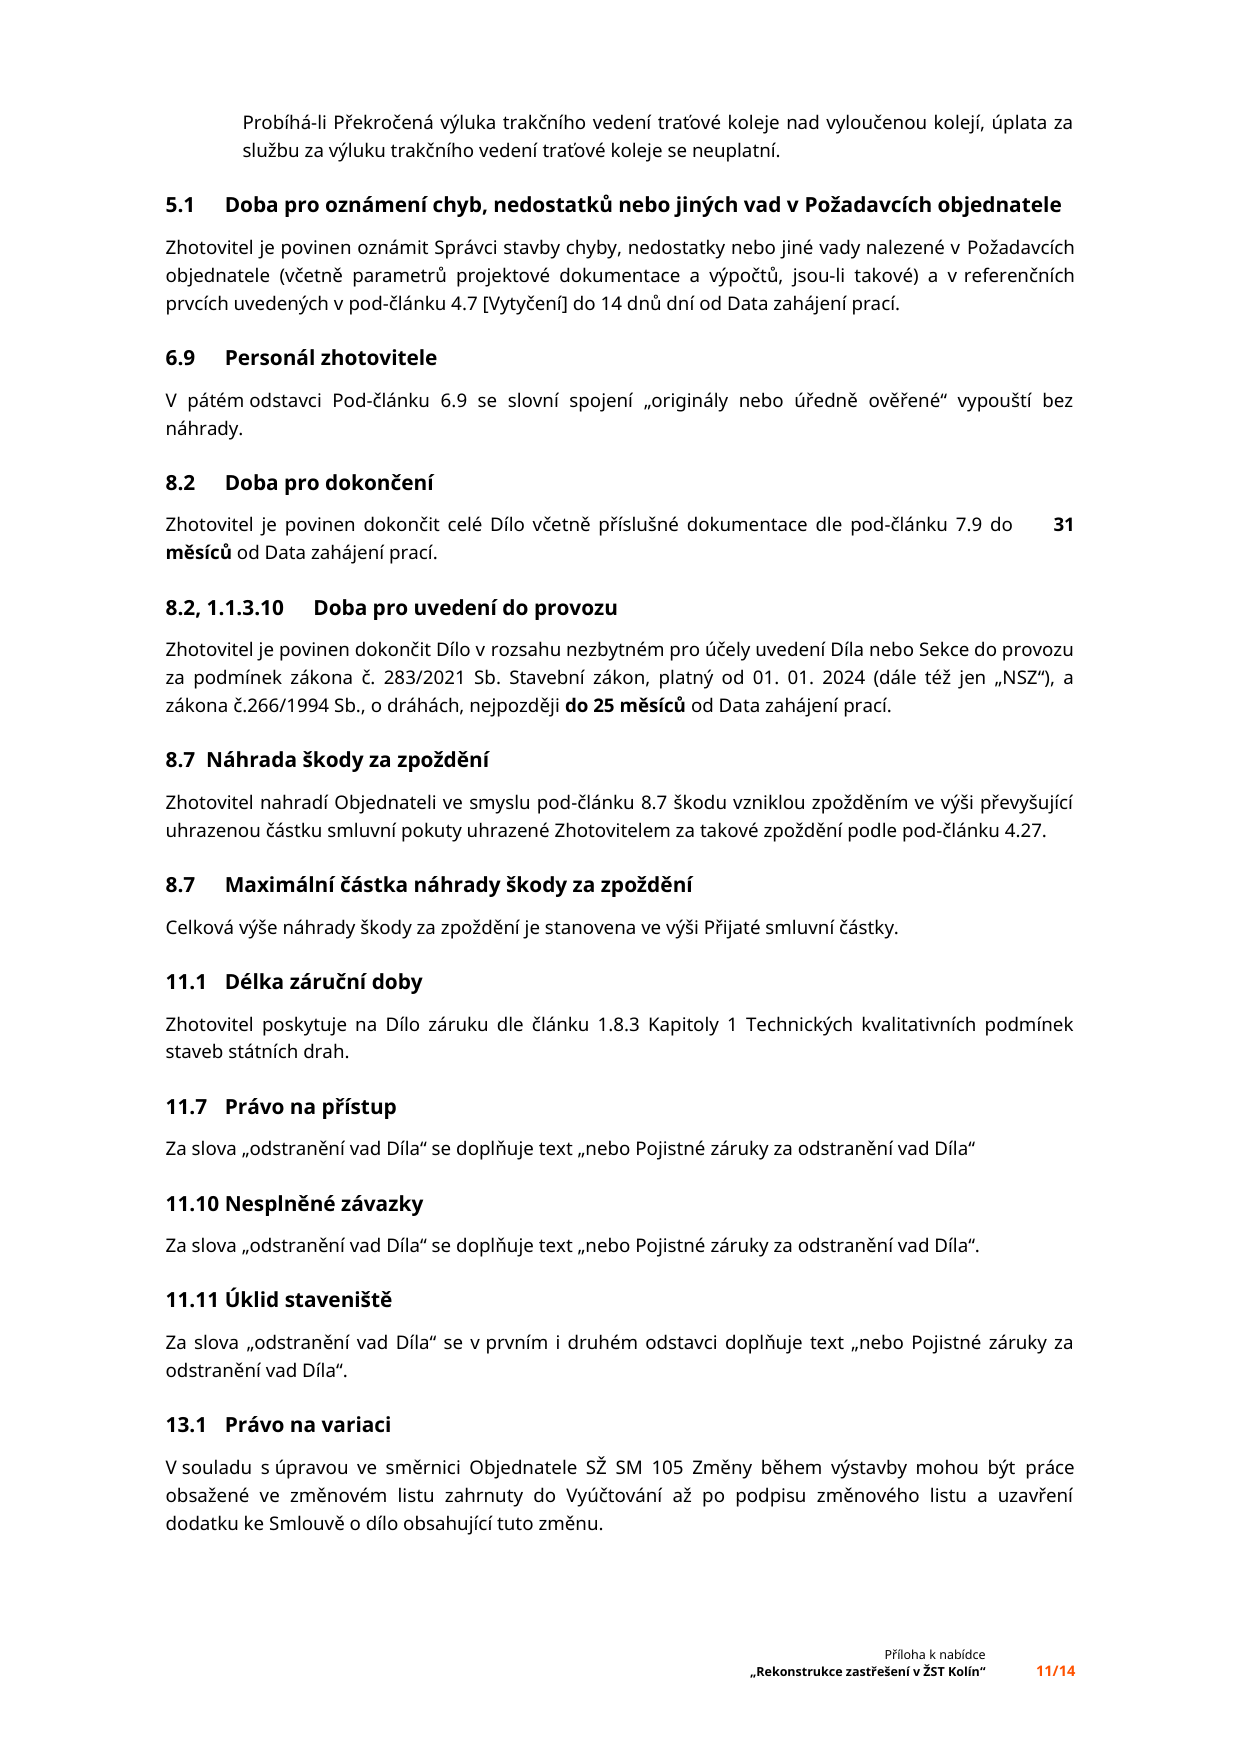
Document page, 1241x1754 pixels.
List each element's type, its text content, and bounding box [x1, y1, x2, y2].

list Probíhá-li Překročená výluka trakčního vedení traťové koleje nad vyloučenou kolejí, úplata za službu za výluku trakčního vedení traťové koleje se neuplatní. [242, 109, 1075, 163]
text Zhotovitel je povinen dokončit celé Dílo včetně příslušné dokumentace dle pod-článku 7.9 do 31 měsíců od Data zahájení prací. [165, 512, 1075, 565]
text 8.7 Maximální částka náhrady škody za zpoždění [165, 870, 1075, 899]
text 8.7 Náhrada škody za zpoždění [165, 746, 1075, 774]
text 11.7 Právo na přístup [165, 1092, 1075, 1120]
text Za slova „odstranění vad Díla“ se doplňuje text „nebo Pojistné záruky za odstranění vad Díla“ [165, 1136, 1075, 1161]
text Zhotovitel je povinen dokončit Dílo v rozsahu nezbytném pro účely uvedení Díla nebo Sekce do provozu za podmínek zákona č. 283/2021 Sb. Stavební zákon, platný od 01. 01. 2024 (dále též jen „NSZ“), a zákona č.266/1994 Sb., o dráhách, nejpozději do 25 měsíců od Data zahájení prací. [165, 636, 1075, 718]
text Za slova „odstranění vad Díla“ se v prvním i druhém odstavci doplňuje text „nebo Pojistné záruky za odstranění vad Díla“. [165, 1329, 1075, 1383]
text 5.1 Doba pro oznámení chyb, nedostatků nebo jiných vad v Požadavcích objednatele [165, 190, 1075, 219]
text 11.1 Délka záruční doby [165, 967, 1075, 996]
text 13.1 Právo na variaci [165, 1410, 1075, 1439]
text Celková výše náhrady škody za zpoždění je stanovena ve výši Přijaté smluvní částky. [165, 914, 1075, 939]
text 11.11 Úklid staveniště [165, 1285, 1075, 1314]
text Zhotovitel nahradí Objednateli ve smyslu pod-článku 8.7 škodu vzniklou zpožděním ve výši převyšující uhrazenou částku smluvní pokuty uhrazené Zhotovitelem za takové zpoždění podle pod-článku 4.27. [165, 789, 1075, 843]
list V pátém odstavci Pod-článku 6.9 se slovní spojení „originály nebo úředně ověřené“ vypouští bez náhrady. [165, 387, 1075, 440]
list Zhotovitel je povinen oznámit Správci stavby chyby, nedostatky nebo jiné vady nalezené v Požadavcích objednatele (včetně parametrů projektové dokumentace a výpočtů, jsou-li takové) a v referenčních prvcích uvedených v pod-článku 4.7 [Vytyčení] do 14 dnů dní od Data zahájení prací. [165, 234, 1075, 316]
text 8.2 Doba pro dokončení [165, 468, 1075, 496]
text 11.10 Nesplněné závazky [165, 1189, 1075, 1217]
text Za slova „odstranění vad Díla“ se doplňuje text „nebo Pojistné záruky za odstranění vad Díla“. [165, 1232, 1075, 1258]
text 6.9 Personál zhotovitele [165, 343, 1075, 372]
text Zhotovitel poskytuje na Dílo záruku dle článku 1.8.3 Kapitoly 1 Technických kvalitativních podmínek staveb státních drah. [165, 1011, 1075, 1064]
text 8.2, 1.1.3.10 Doba pro uvedení do provozu [165, 593, 1075, 621]
text V souladu s úpravou ve směrnici Objednatele SŽ SM 105 Změny během výstavby mohou být práce obsažené ve změnovém listu zahrnuty do Vyúčtování až po podpisu změnového listu a uzavření dodatku ke Smlouvě o dílo obsahující tuto změnu. [165, 1454, 1075, 1536]
